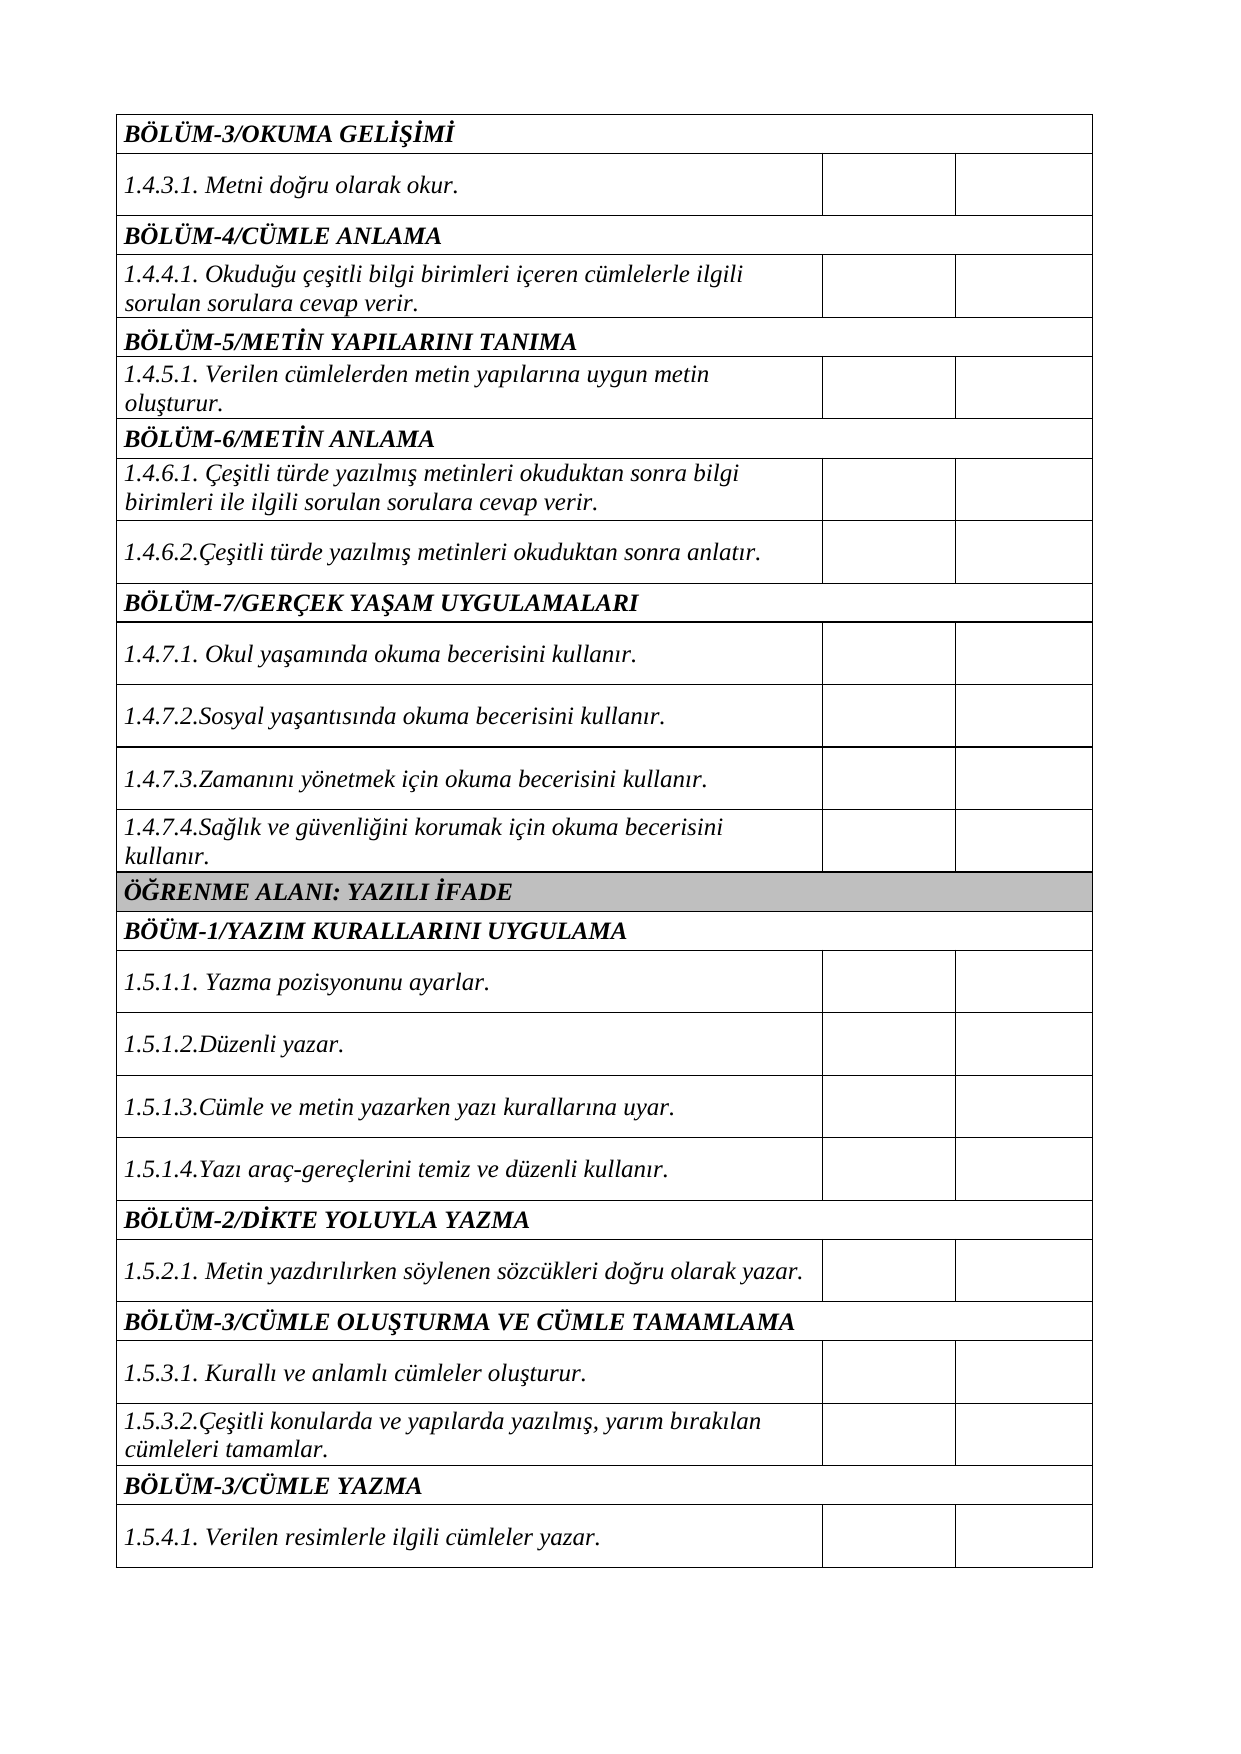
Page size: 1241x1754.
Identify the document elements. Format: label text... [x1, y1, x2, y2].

table_cell [956, 1076, 1092, 1137]
table_cell [956, 1240, 1092, 1301]
table_cell 1.4.7.3.Zamanını yönetmek için okuma becerisini kullanır. [117, 748, 822, 809]
table_cell [956, 1404, 1092, 1465]
table_cell [823, 623, 955, 684]
table_cell [823, 521, 955, 582]
table_cell [956, 154, 1092, 215]
table_cell 1.5.1.3.Cümle ve metin yazarken yazı kurallarına uyar. [117, 1076, 822, 1137]
table_cell [956, 951, 1092, 1012]
table_cell [823, 1404, 955, 1465]
table_cell BÖLÜM-3/CÜMLE YAZMA [117, 1466, 1092, 1504]
table_cell BÖLÜM-7/GERÇEK YAŞAM UYGULAMALARI [117, 584, 1092, 621]
table_cell [823, 1076, 955, 1137]
table_cell [956, 357, 1092, 418]
table_cell [823, 1505, 955, 1567]
table_cell [823, 1138, 955, 1199]
table_cell BÖLÜM-3/OKUMA GELİŞİMİ [117, 115, 1092, 153]
table_cell 1.4.6.2.Çeşitli türde yazılmış metinleri okuduktan sonra anlatır. [117, 521, 822, 582]
table_cell [823, 154, 955, 215]
table_cell [823, 748, 955, 809]
table_cell [823, 255, 955, 317]
table_cell [823, 951, 955, 1012]
table_cell [956, 623, 1092, 684]
table_cell 1.4.3.1. Metni doğru olarak okur. [117, 154, 822, 215]
table_cell 1.4.6.1. Çeşitli türde yazılmış metinleri okuduktan sonra bilgi birimleri ile ilgili sorulan sorulara cevap verir. [117, 459, 822, 520]
table_cell [823, 685, 955, 746]
table_cell BÖLÜM-4/CÜMLE ANLAMA [117, 216, 1092, 254]
table_cell 1.5.3.1. Kurallı ve anlamlı cümleler oluşturur. [117, 1341, 822, 1403]
table_cell [823, 357, 955, 418]
table_cell BÖLÜM-2/DİKTE YOLUYLA YAZMA [117, 1201, 1092, 1239]
table_cell 1.4.5.1. Verilen cümlelerden metin yapılarına uygun metin oluşturur. [117, 357, 822, 418]
table_cell [956, 459, 1092, 520]
table_cell [956, 685, 1092, 746]
table_cell [956, 748, 1092, 809]
table_cell [823, 1240, 955, 1301]
table_cell BÖLÜM-6/METİN ANLAMA [117, 419, 1092, 457]
table_cell [956, 810, 1092, 871]
table_cell ÖĞRENME ALANI: YAZILI İFADE [117, 873, 1092, 911]
table_cell 1.5.3.2.Çeşitli konularda ve yapılarda yazılmış, yarım bırakılan cümleleri tamamlar. [117, 1404, 822, 1465]
table_cell [956, 1505, 1092, 1567]
table_cell 1.5.1.4.Yazı araç-gereçlerini temiz ve düzenli kullanır. [117, 1138, 822, 1199]
table_cell [956, 521, 1092, 582]
table_cell [956, 1013, 1092, 1074]
table_cell [956, 1341, 1092, 1403]
table_cell [956, 1138, 1092, 1199]
table_cell 1.5.4.1. Verilen resimlerle ilgili cümleler yazar. [117, 1505, 822, 1567]
table_cell BÖLÜM-3/CÜMLE OLUŞTURMA VE CÜMLE TAMAMLAMA [117, 1302, 1092, 1340]
table_cell 1.4.7.2.Sosyal yaşantısında okuma becerisini kullanır. [117, 685, 822, 746]
table_cell 1.4.7.1. Okul yaşamında okuma becerisini kullanır. [117, 623, 822, 684]
table_cell [823, 459, 955, 520]
table_cell 1.4.7.4.Sağlık ve güvenliğini korumak için okuma becerisini kullanır. [117, 810, 822, 871]
table_cell BÖLÜM-5/METİN YAPILARINI TANIMA [117, 318, 1092, 356]
table_cell BÖÜM-1/YAZIM KURALLARINI UYGULAMA [117, 912, 1092, 949]
table_cell [823, 1013, 955, 1074]
table_cell [823, 1341, 955, 1403]
table_cell [956, 255, 1092, 317]
table_cell 1.5.2.1. Metin yazdırılırken söylenen sözcükleri doğru olarak yazar. [117, 1240, 822, 1301]
table_cell 1.5.1.1. Yazma pozisyonunu ayarlar. [117, 951, 822, 1012]
table_cell 1.4.4.1. Okuduğu çeşitli bilgi birimleri içeren cümlelerle ilgili sorulan sorulara cevap verir. [117, 255, 822, 317]
table_cell [823, 810, 955, 871]
table_cell 1.5.1.2.Düzenli yazar. [117, 1013, 822, 1074]
